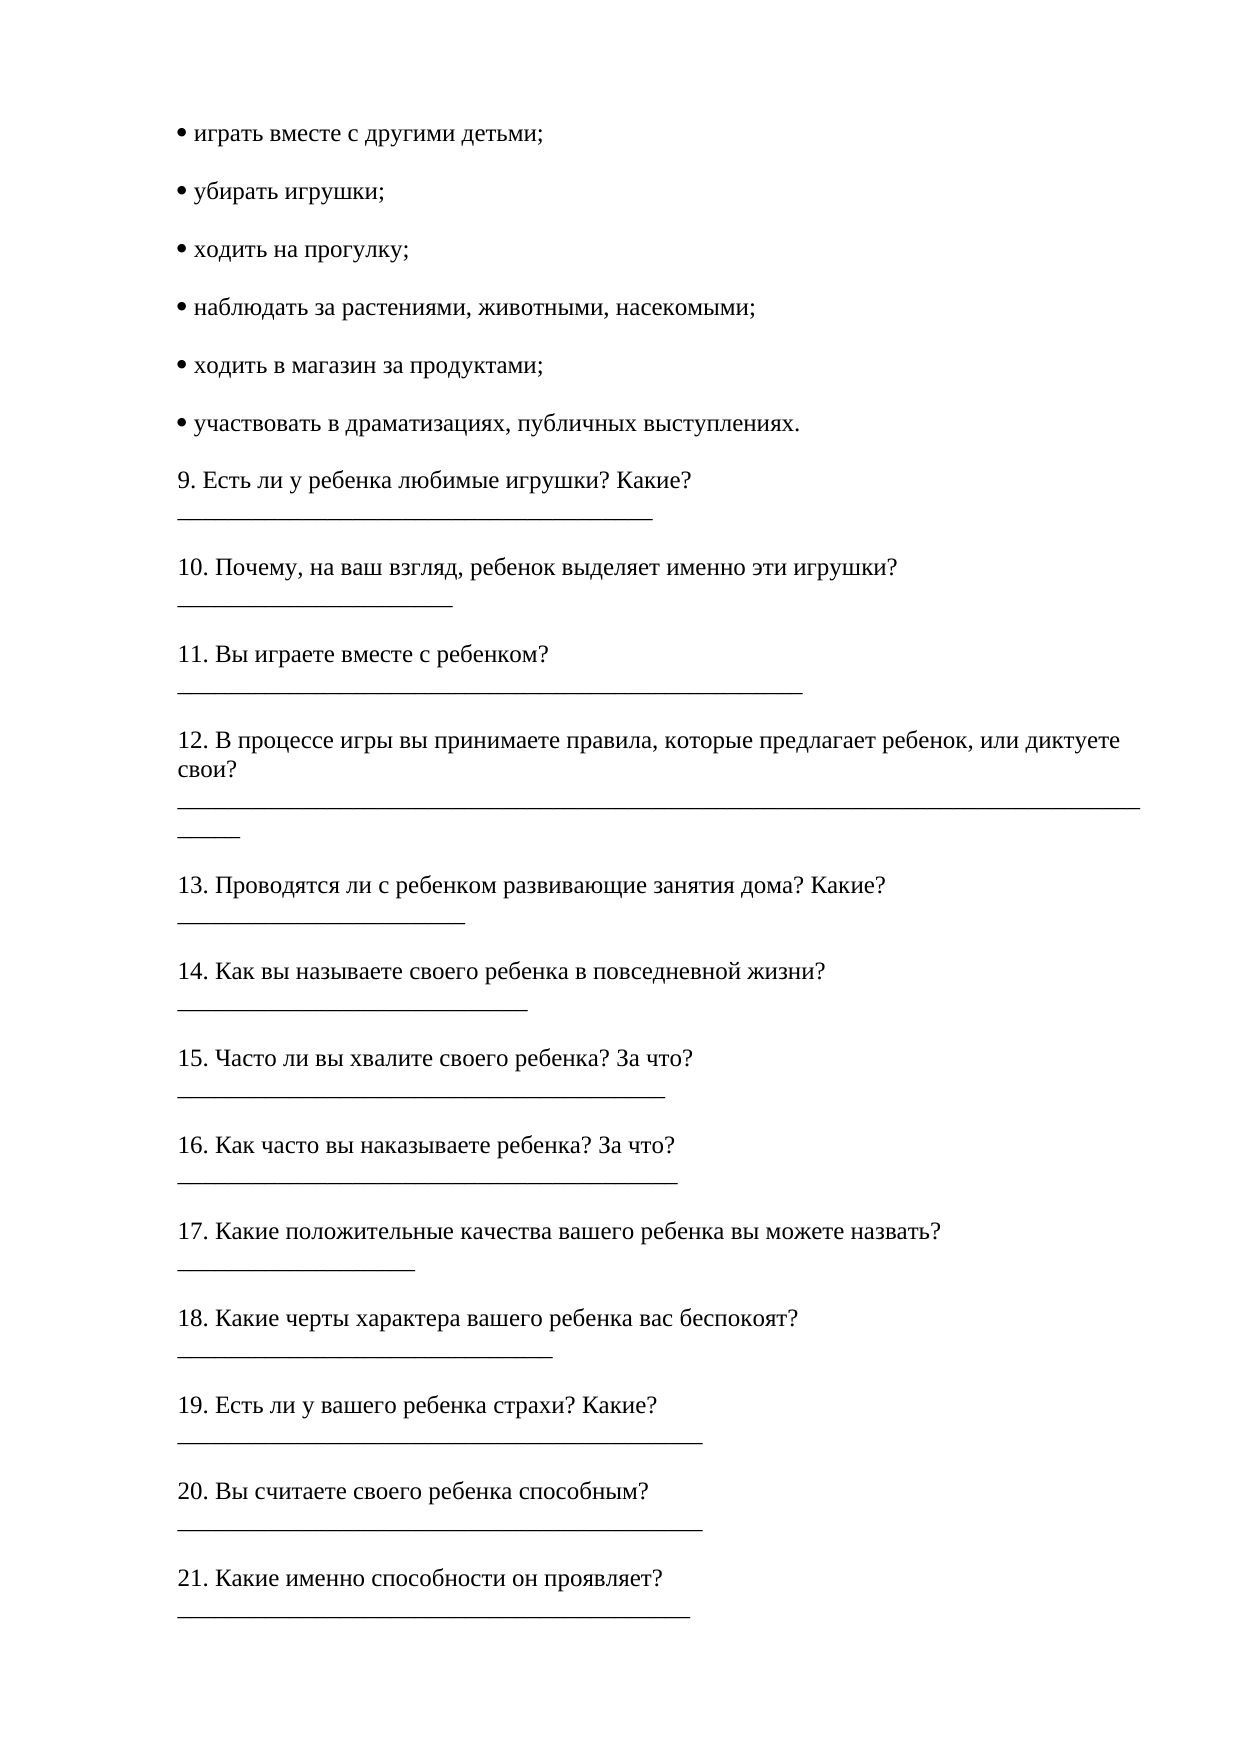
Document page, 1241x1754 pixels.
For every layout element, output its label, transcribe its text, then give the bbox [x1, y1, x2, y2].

text 20.​ Вы считаете своего ребенка способным? __________________________________________ [177, 1476, 1152, 1534]
text 10.​ Почему, на ваш взгляд, ребенок выделяет именно эти игрушки? ______________________ [177, 552, 1152, 610]
text 12.​ В процессе игры вы принимаете правила, которые предлагает ребенок, или диктуете свои? __________________________________________________________________________________ [177, 726, 1152, 841]
text ​ играть вместе с другими детьми; [177, 118, 1152, 147]
text 9.​ Есть ли у ребенка любимые игрушки? Какие? ______________________________________ [177, 466, 1152, 523]
text 19.​ Есть ли у вашего ребенка страхи? Какие? __________________________________________ [177, 1390, 1152, 1447]
text ​ ходить в магазин за продуктами; [177, 350, 1152, 378]
text 13.​ Проводятся ли с ребенком развивающие занятия дома? Какие? _______________________ [177, 870, 1152, 927]
text ​ ходить на прогулку; [177, 234, 1152, 263]
text 16.​ Как часто вы наказываете ребенка? За что? ________________________________________ [177, 1130, 1152, 1187]
text ​ убирать игрушки; [177, 176, 1152, 205]
text 21.​ Какие именно способности он проявляет? _________________________________________ [177, 1563, 1152, 1621]
text 18.​ Какие черты характера вашего ребенка вас беспокоят? ______________________________ [177, 1303, 1152, 1361]
text 15.​ Часто ли вы хвалите своего ребенка? За что? _______________________________________ [177, 1043, 1152, 1101]
text 14.​ Как вы называете своего ребенка в повседневной жизни? ____________________________ [177, 956, 1152, 1014]
text ​ участвовать в драматизациях, публичных выступлениях. [177, 408, 1152, 436]
text 11.​ Вы играете вместе с ребенком? __________________________________________________ [177, 639, 1152, 696]
text 17.​ Какие положительные качества вашего ребенка вы можете назвать? ___________________ [177, 1216, 1152, 1274]
text ​ наблюдать за растениями, животными, насекомыми; [177, 292, 1152, 321]
